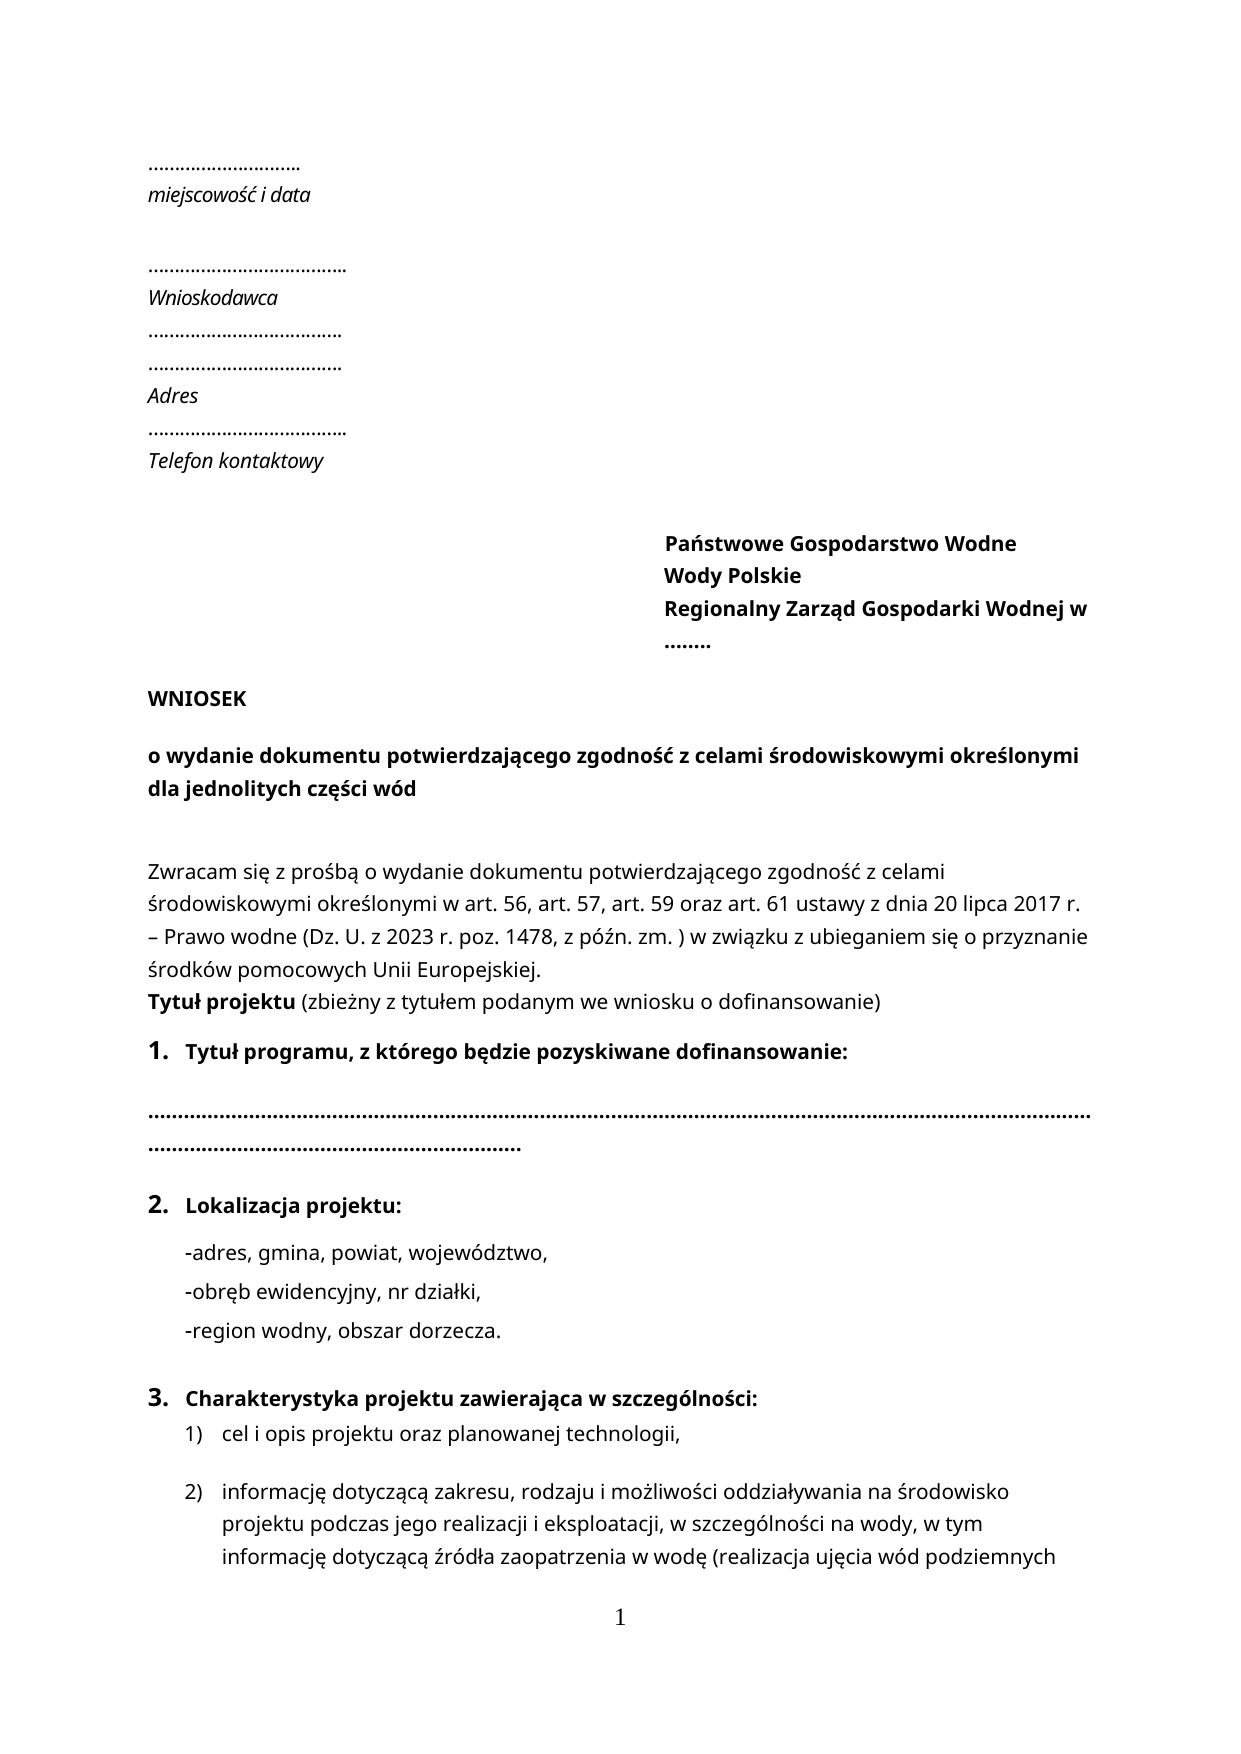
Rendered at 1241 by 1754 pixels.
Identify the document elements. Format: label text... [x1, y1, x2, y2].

list region wodny, obszar dorzecza. [185, 1316, 1092, 1344]
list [184, 1477, 1092, 1570]
text ………………………………. [148, 348, 1013, 377]
text Wody Polskie [590, 561, 1092, 590]
list Lokalizacja projektu: [148, 1187, 1092, 1221]
text Telefon kontaktowy [148, 446, 1013, 474]
list Charakterystyka projektu zawierająca w szczególności: [148, 1380, 1092, 1414]
list Tytuł programu, z którego będzie pozyskiwane dofinansowanie: [148, 1032, 1092, 1066]
text Państwowe Gospodarstwo Wodne [664, 529, 1092, 557]
text …………………………………………………………………………………………………………………………………………………………………………………………………... [148, 1097, 1092, 1158]
text ……………………………….. [148, 413, 1013, 442]
text miejscowość i data [148, 180, 1092, 209]
text Zwracam się z prośbą o wydanie dokumentu potwierdzającego zgodność z celami środowiskowymi określonymi w art. 56, art. 57, art. 59 oraz art. 61 ustawy z dnia 20 lipca 2017 r. – Prawo wodne (Dz. U. z 2023 r. poz. 1478, z późn. zm. ) w związku z ubieganiem się o przyznanie środków pomocowych Unii Europejskiej. [148, 857, 1092, 983]
text Regionalny Zarząd Gospodarki Wodnej w …….. [664, 594, 1092, 655]
text ……………………….. [148, 148, 1092, 176]
list cel i opis projektu oraz planowanej technologii, [184, 1419, 1092, 1448]
text Tytuł projektu (zbieżny z tytułem podanym we wniosku o dofinansowanie) [148, 987, 1092, 1016]
text ………………………………. [148, 316, 1013, 344]
list adres, gmina, powiat, województwo, [185, 1238, 1092, 1267]
text ……………………………….. [148, 250, 1013, 279]
text Adres [148, 381, 1013, 409]
list obręb ewidencyjny, nr działki, [185, 1277, 1092, 1306]
subtitle WNIOSEK [148, 684, 1092, 712]
text Wnioskodawca [148, 283, 1013, 311]
subtitle o wydanie dokumentu potwierdzającego zgodność z celami środowiskowymi określonymi dla jednolitych części wód [148, 742, 1092, 803]
